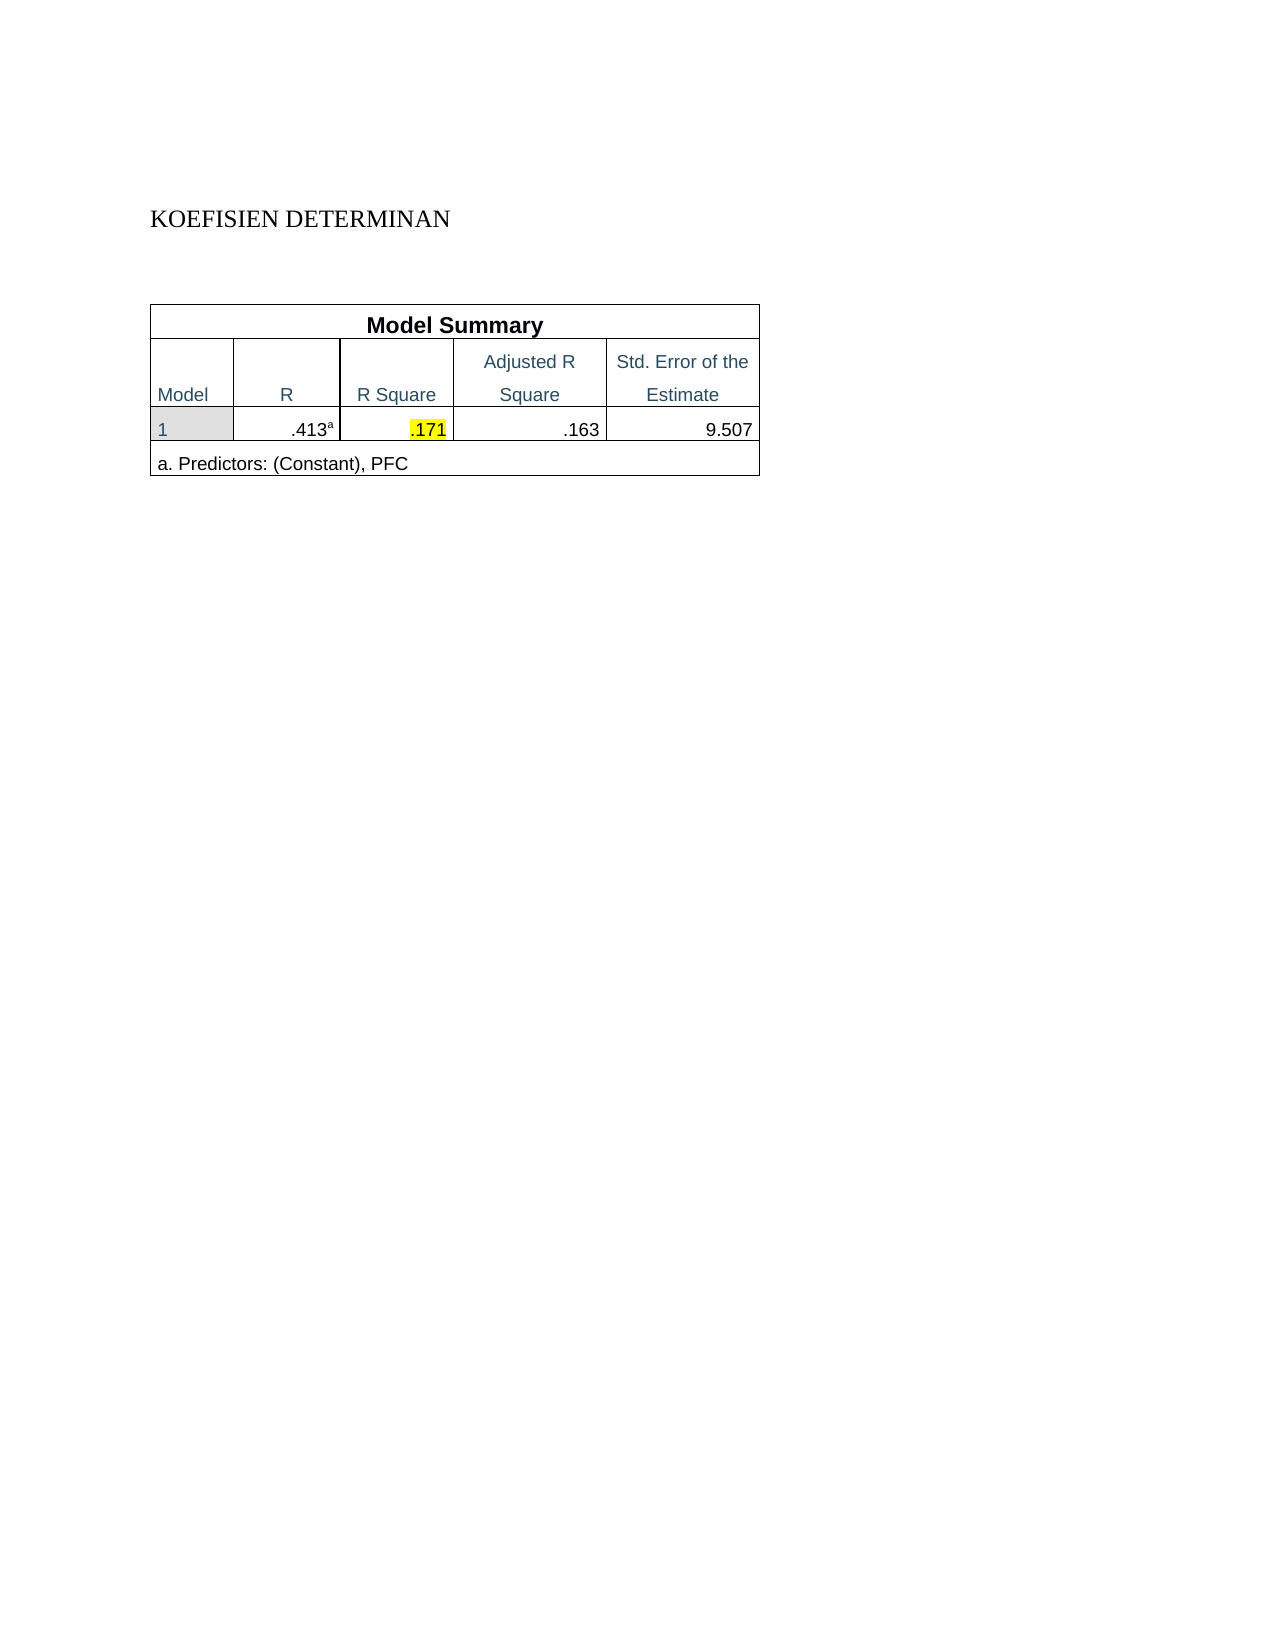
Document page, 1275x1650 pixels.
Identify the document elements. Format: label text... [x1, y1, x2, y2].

table_cell 1 [151, 407, 233, 440]
table_cell Std. Error of the Estimate [607, 339, 759, 406]
table_cell 9.507 [607, 407, 759, 440]
table_header Model Summary [151, 305, 759, 338]
table_cell R [234, 339, 339, 406]
table_cell Model [151, 339, 233, 406]
table_cell a. Predictors: (Constant), PFC [151, 441, 759, 474]
text KOEFISIEN DETERMINAN [150, 192, 1125, 233]
table_cell Adjusted R Square [454, 339, 606, 406]
table_cell .171 [341, 407, 453, 440]
table_cell .163 [454, 407, 606, 440]
table_cell .413a [234, 407, 339, 440]
table_cell R Square [341, 339, 453, 406]
